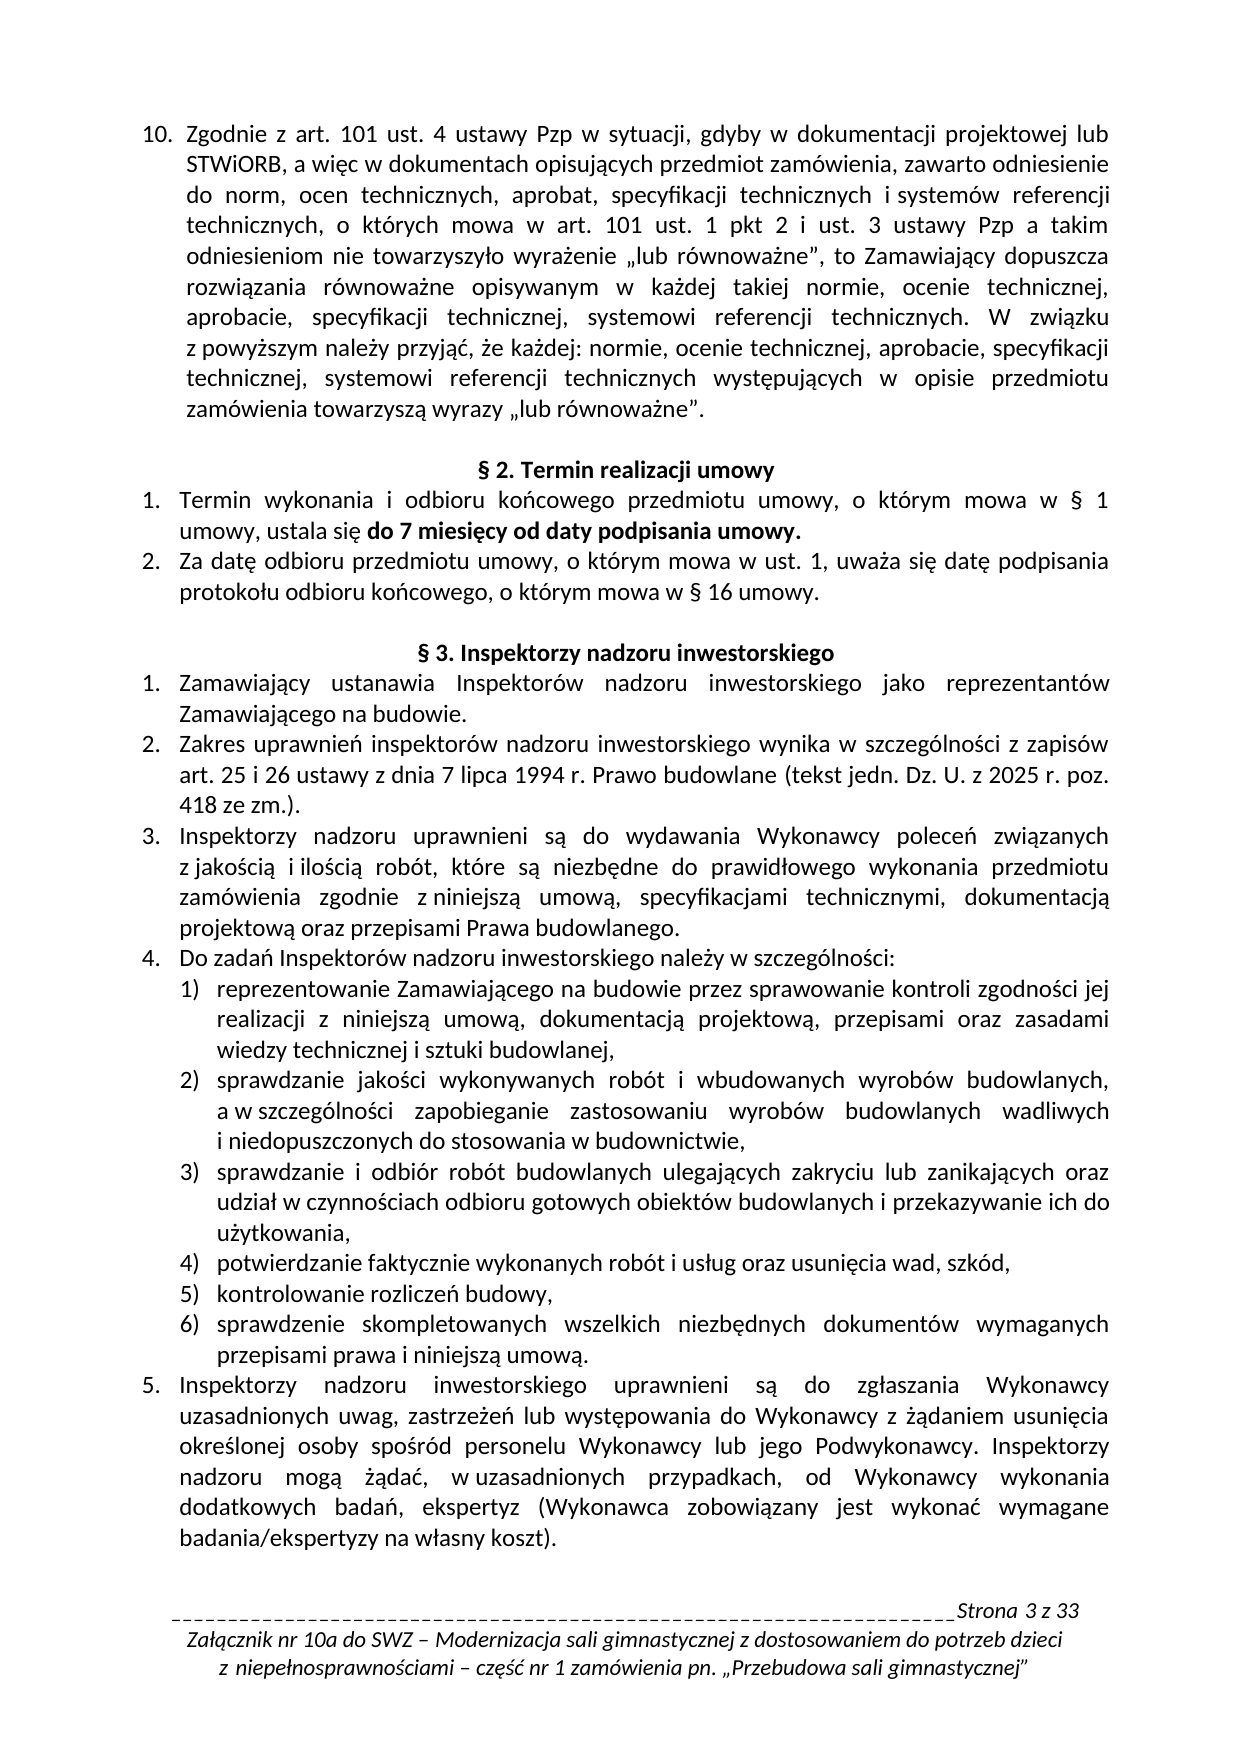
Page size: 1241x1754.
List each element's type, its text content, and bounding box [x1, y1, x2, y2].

list sprawdzanie jakości wykonywanych robót i wbudowanych wyrobów budowlanych, a w szczególności zapobieganie zastosowaniu wyrobów budowlanych wadliwych i niedopuszczonych do stosowania w budownictwie, [179, 1064, 1110, 1156]
list Do zadań Inspektorów nadzoru inwestorskiego należy w szczególności: [142, 942, 1110, 973]
list Inspektorzy nadzoru uprawnieni są do wydawania Wykonawcy poleceń związanych z jakością i ilością robót, które są niezbędne do prawidłowego wykonania przedmiotu zamówienia zgodnie z niniejszą umową, specyfikacjami technicznymi, dokumentacją projektową oraz przepisami Prawa budowlanego. [142, 820, 1110, 942]
list Zgodnie z art. 101 ust. 4 ustawy Pzp w sytuacji, gdyby w dokumentacji projektowej lub STWiORB, a więc w dokumentach opisujących przedmiot zamówienia, zawarto odniesienie do norm, ocen technicznych, aprobat, specyfikacji technicznych i systemów referencji technicznych, o których mowa w art. 101 ust. 1 pkt 2 i ust. 3 ustawy Pzp a takim odniesieniom nie towarzyszyło wyrażenie „lub równoważne”, to Zamawiający dopuszcza rozwiązania równoważne opisywanym w każdej takiej normie, ocenie technicznej, aprobacie, specyfikacji technicznej, systemowi referencji technicznych. W związku z powyższym należy przyjąć, że każdej: normie, ocenie technicznej, aprobacie, specyfikacji technicznej, systemowi referencji technicznych występujących w opisie przedmiotu zamówienia towarzyszą wyrazy „lub równoważne”. [142, 118, 1110, 423]
list Za datę odbioru przedmiotu umowy, o którym mowa w ust. 1, uważa się datę podpisania protokołu odbioru końcowego, o którym mowa w § 16 umowy. [142, 545, 1110, 606]
list sprawdzanie i odbiór robót budowlanych ulegających zakryciu lub zanikających oraz udział w czynnościach odbioru gotowych obiektów budowlanych i przekazywanie ich do użytkowania, [179, 1156, 1110, 1247]
text § 3. Inspektorzy nadzoru inwestorskiego [142, 637, 1110, 667]
list potwierdzanie faktycznie wykonanych robót i usług oraz usunięcia wad, szkód, [179, 1247, 1110, 1278]
list Inspektorzy nadzoru inwestorskiego uprawnieni są do zgłaszania Wykonawcy uzasadnionych uwag, zastrzeżeń lub występowania do Wykonawcy z żądaniem usunięcia określonej osoby spośród personelu Wykonawcy lub jego Podwykonawcy. Inspektorzy nadzoru mogą żądać, w uzasadnionych przypadkach, od Wykonawcy wykonania dodatkowych badań, ekspertyz (Wykonawca zobowiązany jest wykonać wymagane badania/ekspertyzy na własny koszt). [142, 1369, 1110, 1553]
list Zakres uprawnień inspektorów nadzoru inwestorskiego wynika w szczególności z zapisów art. 25 i 26 ustawy z dnia 7 lipca 1994 r. Prawo budowlane (tekst jedn. Dz. U. z 2025 r. poz. 418 ze zm.). [142, 728, 1110, 820]
text § 2. Termin realizacji umowy [142, 454, 1110, 484]
list kontrolowanie rozliczeń budowy, [179, 1278, 1110, 1308]
list sprawdzenie skompletowanych wszelkich niezbędnych dokumentów wymaganych przepisami prawa i niniejszą umową. [179, 1308, 1110, 1369]
list reprezentowanie Zamawiającego na budowie przez sprawowanie kontroli zgodności jej realizacji z niniejszą umową, dokumentacją projektową, przepisami oraz zasadami wiedzy technicznej i sztuki budowlanej, [179, 973, 1110, 1064]
list Termin wykonania i odbioru końcowego przedmiotu umowy, o którym mowa w § 1 umowy, ustala się do 7 miesięcy od daty podpisania umowy. [142, 484, 1110, 545]
list Zamawiający ustanawia Inspektorów nadzoru inwestorskiego jako reprezentantów Zamawiającego na budowie. [142, 667, 1110, 728]
